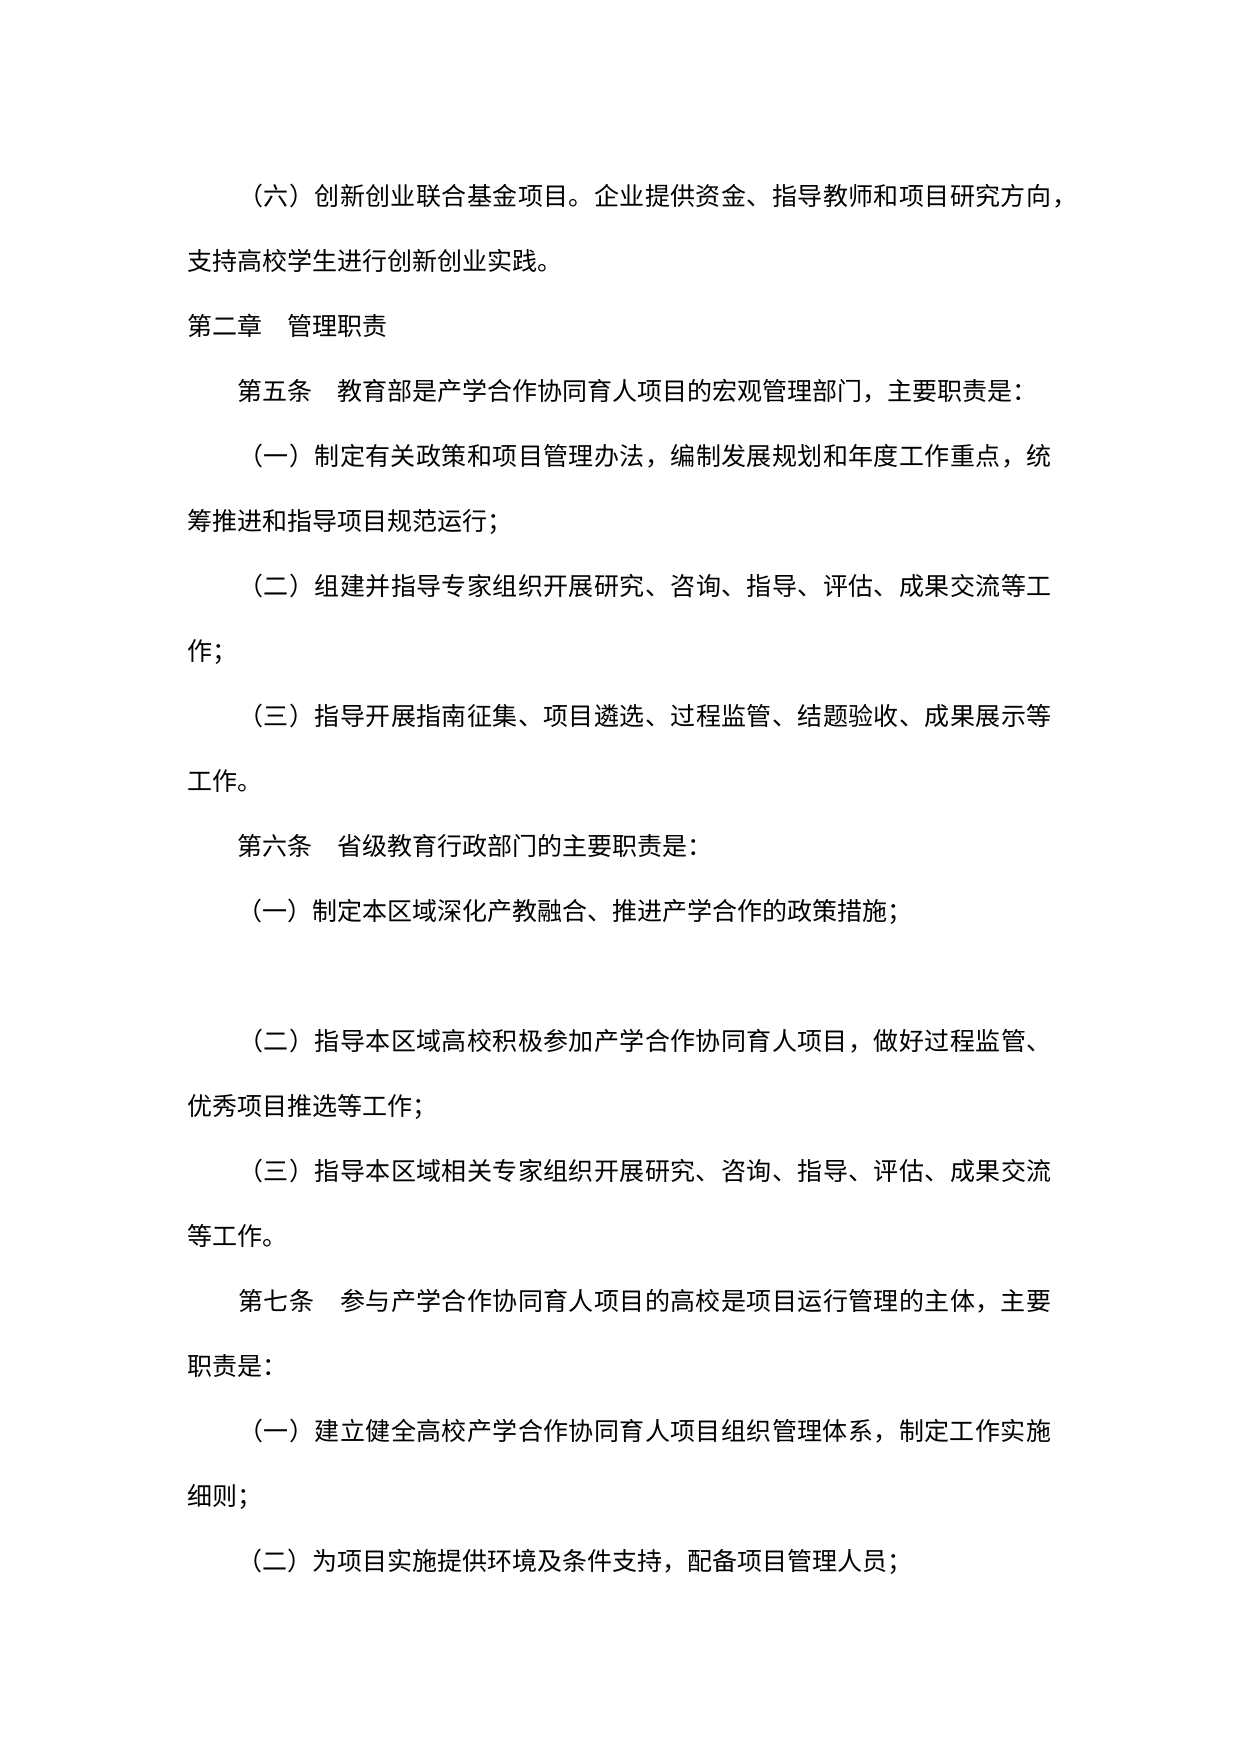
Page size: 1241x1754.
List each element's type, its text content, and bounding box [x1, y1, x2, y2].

text 第五条 教育部是产学合作协同育人项目的宏观管理部门，主要职责是： [187, 357, 1053, 422]
text （二）指导本区域高校积极参加产学合作协同育人项目，做好过程监管、优秀项目推选等工作； [187, 1007, 1053, 1137]
text （六）创新创业联合基金项目。企业提供资金、指导教师和项目研究方向，支持高校学生进行创新创业实践。 [187, 162, 1053, 292]
text （一）制定有关政策和项目管理办法，编制发展规划和年度工作重点，统筹推进和指导项目规范运行； [187, 422, 1053, 552]
text （一）制定本区域深化产教融合、推进产学合作的政策措施； [187, 877, 1053, 942]
text （二）组建并指导专家组织开展研究、咨询、指导、评估、成果交流等工作； [187, 552, 1053, 682]
text （一）建立健全高校产学合作协同育人项目组织管理体系，制定工作实施细则； [187, 1397, 1053, 1527]
text （三）指导本区域相关专家组织开展研究、咨询、指导、评估、成果交流等工作。 [187, 1137, 1053, 1267]
text 第二章 管理职责 [187, 292, 1053, 357]
text 第七条 参与产学合作协同育人项目的高校是项目运行管理的主体，主要职责是： [187, 1267, 1053, 1397]
text （三）指导开展指南征集、项目遴选、过程监管、结题验收、成果展示等工作。 [187, 682, 1053, 812]
text 第六条 省级教育行政部门的主要职责是： [187, 812, 1053, 877]
text （二）为项目实施提供环境及条件支持，配备项目管理人员； [187, 1527, 1053, 1592]
